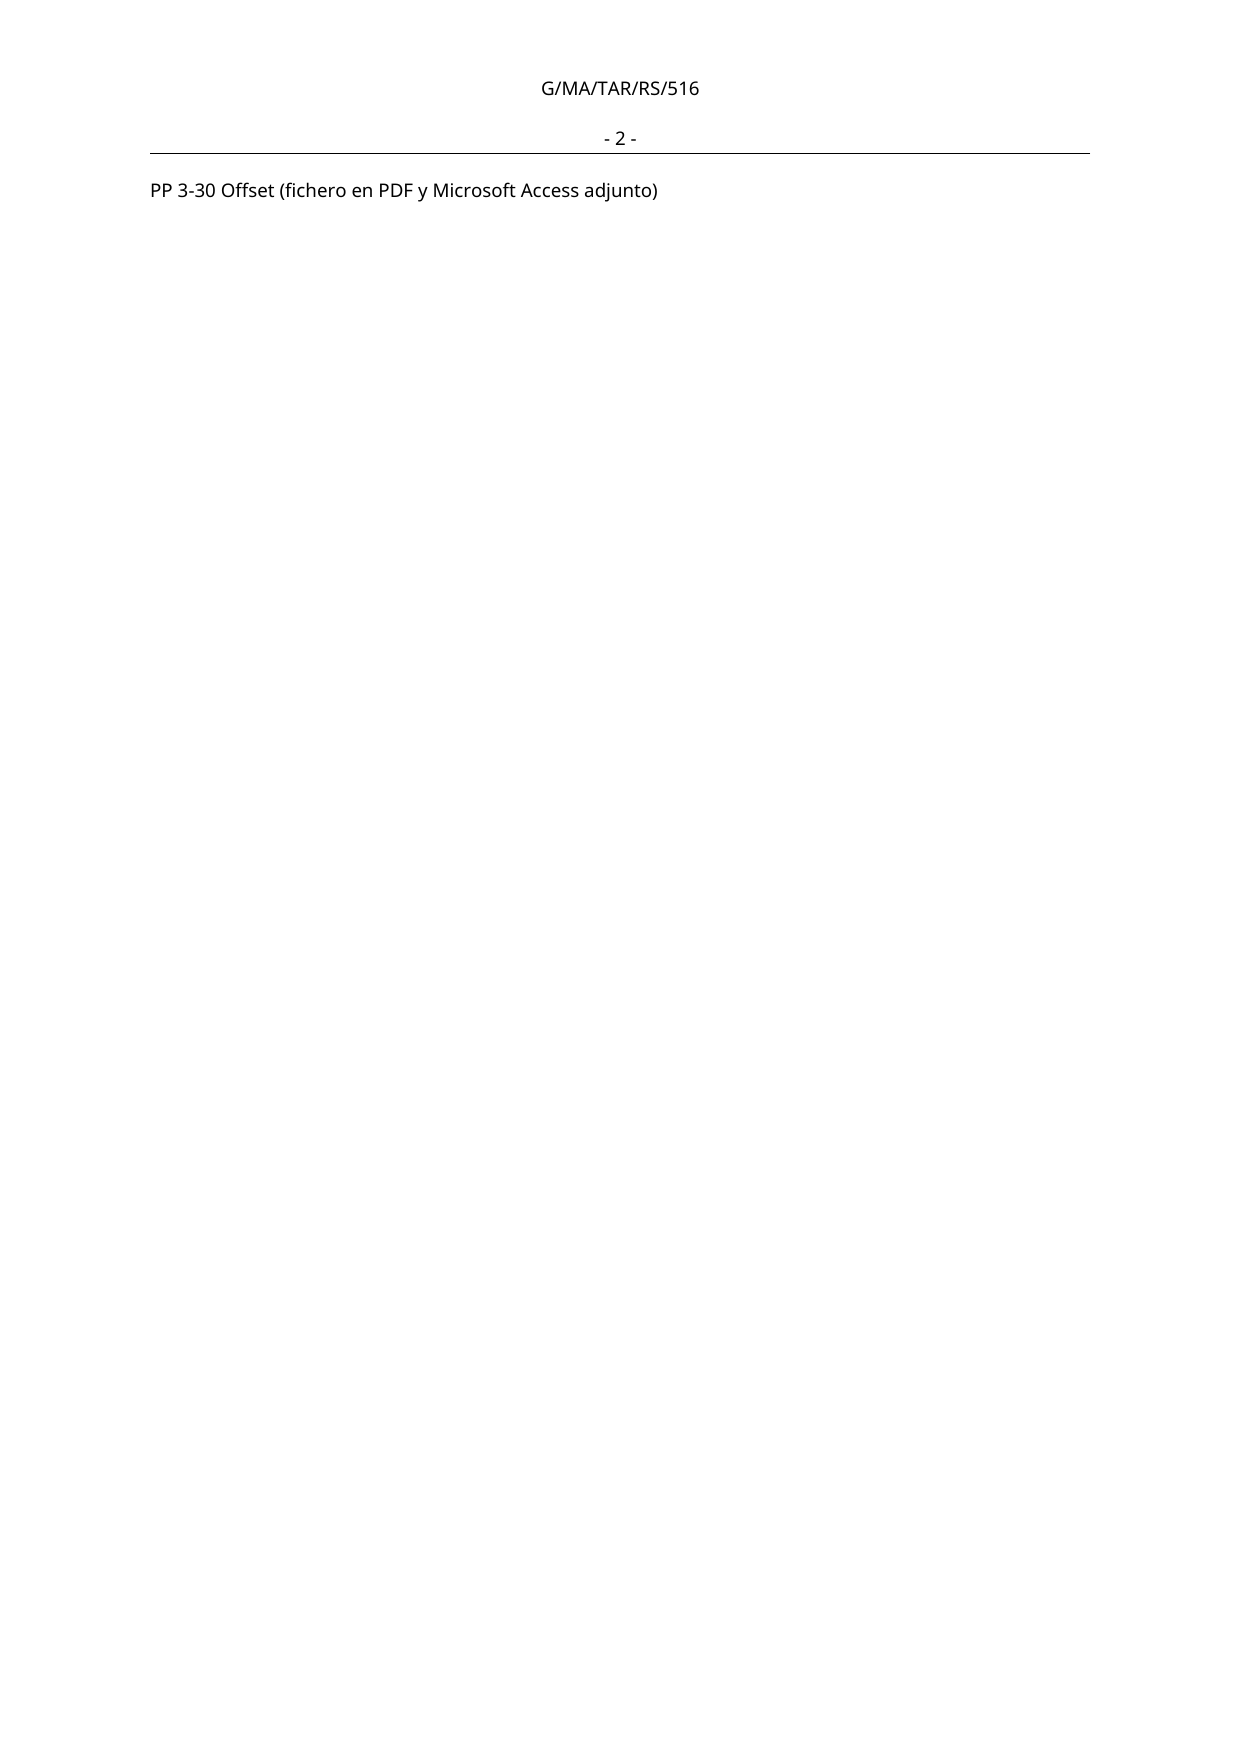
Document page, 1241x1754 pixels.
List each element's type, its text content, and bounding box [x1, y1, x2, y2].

text PP 3-30 Offset (fichero en PDF y Microsoft Access adjunto) [150, 177, 1090, 203]
